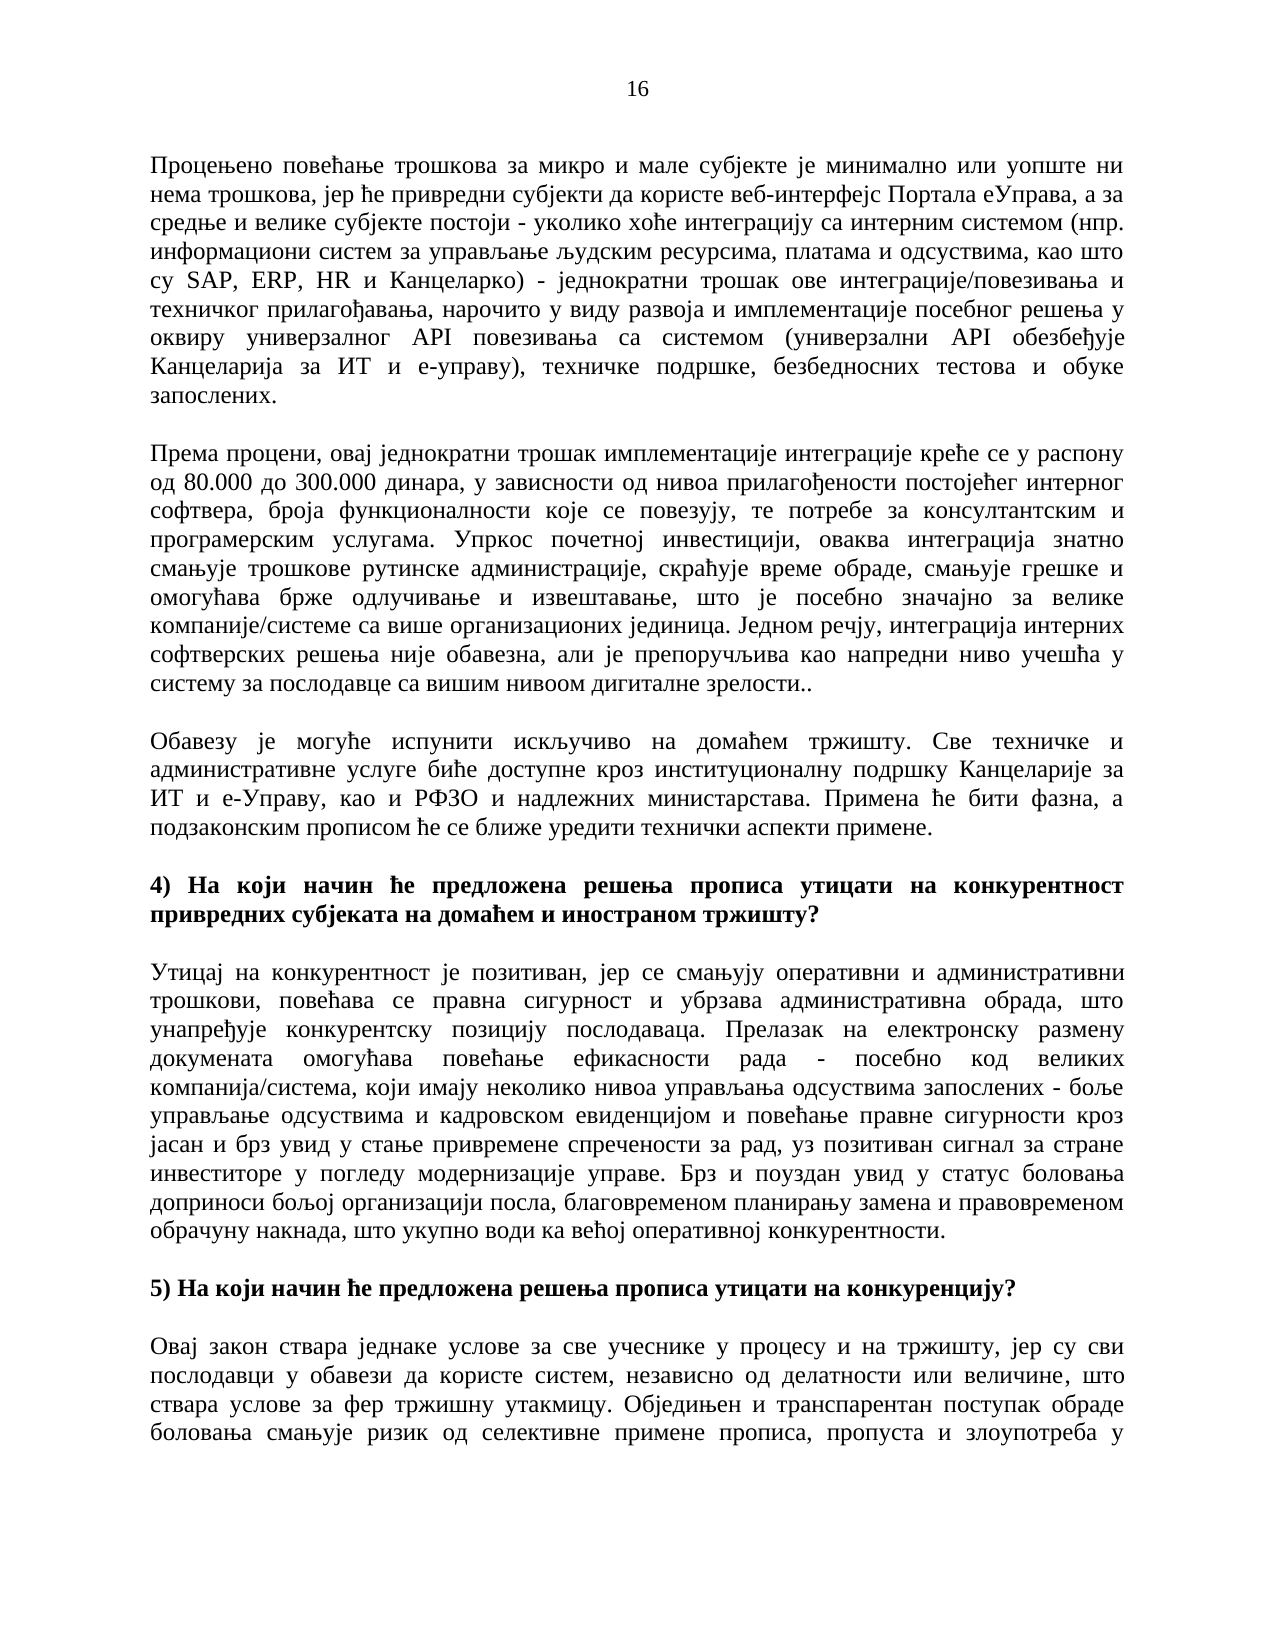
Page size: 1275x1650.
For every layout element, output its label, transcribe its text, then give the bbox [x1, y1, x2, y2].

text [150, 1331, 1125, 1446]
text 4) На који начин ће предложена решења прописа утицати на конкурентност привредних субјеката на домаћем и иностраном тржишту? [150, 870, 1125, 927]
text Утицај на конкурентност је позитиван, јер се смањују оперативни и административни трошкови, повећава се правна сигурност и убрзава административна обрада, што унапређује конкурентску позицију послодаваца. Прелазак на електронску размену докумената омогућава повећање ефикасности рада - посебно код великих компанија/система, који имају неколико нивоа управљања одсуствима запослених - боље управљање одсуствима и кадровском евиденцијом и повећање правне сигурности кроз јасан и брз увид у стање привремене спречености за рад, уз позитиван сигнал за стране инвеститоре у погледу модернизације управе. Брз и поуздан увид у статус боловања доприноси бољој организацији посла, благовременом планирању замена и правовременом обрачуну накнада, што укупно води ка већој оперативној конкурентности. [150, 957, 1125, 1244]
text Обавезу је могуће испунити искључиво на домаћем тржишту. Све техничке и административне услуге биће доступне кроз институционалну подршку Канцеларије за ИТ и е-Управу, као и РФЗО и надлежних министарстава. Примена ће бити фазна, а подзаконским прописом ће се ближе уредити технички аспекти примене. [150, 726, 1125, 841]
text Процењено повећање трошкова за микро и мале субјекте је минимално или уопште ни нема трошкова, јер ће привредни субјекти да користе веб-интерфејс Портала еУправа, а за средње и велике субјекте постоји - уколико хоће интеграцију са интерним системом (нпр. информациони систем за управљање људским ресурсима, платама и одсуствима, као што су SAP, ERP, HR и Канцеларко) - једнократни трошак ове интеграције/повезивања и техничког прилагођавања, нарочито у виду развоја и имплементације посебног решења у оквиру универзалног API повезивања са системом (универзални API обезбеђује Канцеларија за ИТ и е-управу), техничке подршке, безбедносних тестова и обуке запослених. [150, 150, 1125, 409]
text Према процени, овај једнократни трошак имплементације интеграције креће се у распону од 80.000 до 300.000 динара, у зависности од нивоа прилагођености постојећег интерног софтвера, броја функционалности које се повезују, те потребе за консултантским и програмерским услугама. Упркос почетној инвестицији, оваква интеграција знатно смањује трошкове рутинске администрације, скраћује време обраде, смањује грешке и омогућава брже одлучивање и извештавање, што је посебно значајно за велике компаније/системе са више организационих јединица. Једном речју, интеграција интерних софтверских решења није обавезна, али је препоручљива као напредни ниво учешћа у систему за послодавце са вишим нивоом дигиталне зрелости.. [150, 438, 1125, 697]
text 5) На који начин ће предложена решења прописа утицати на конкуренцију? [150, 1273, 1125, 1302]
